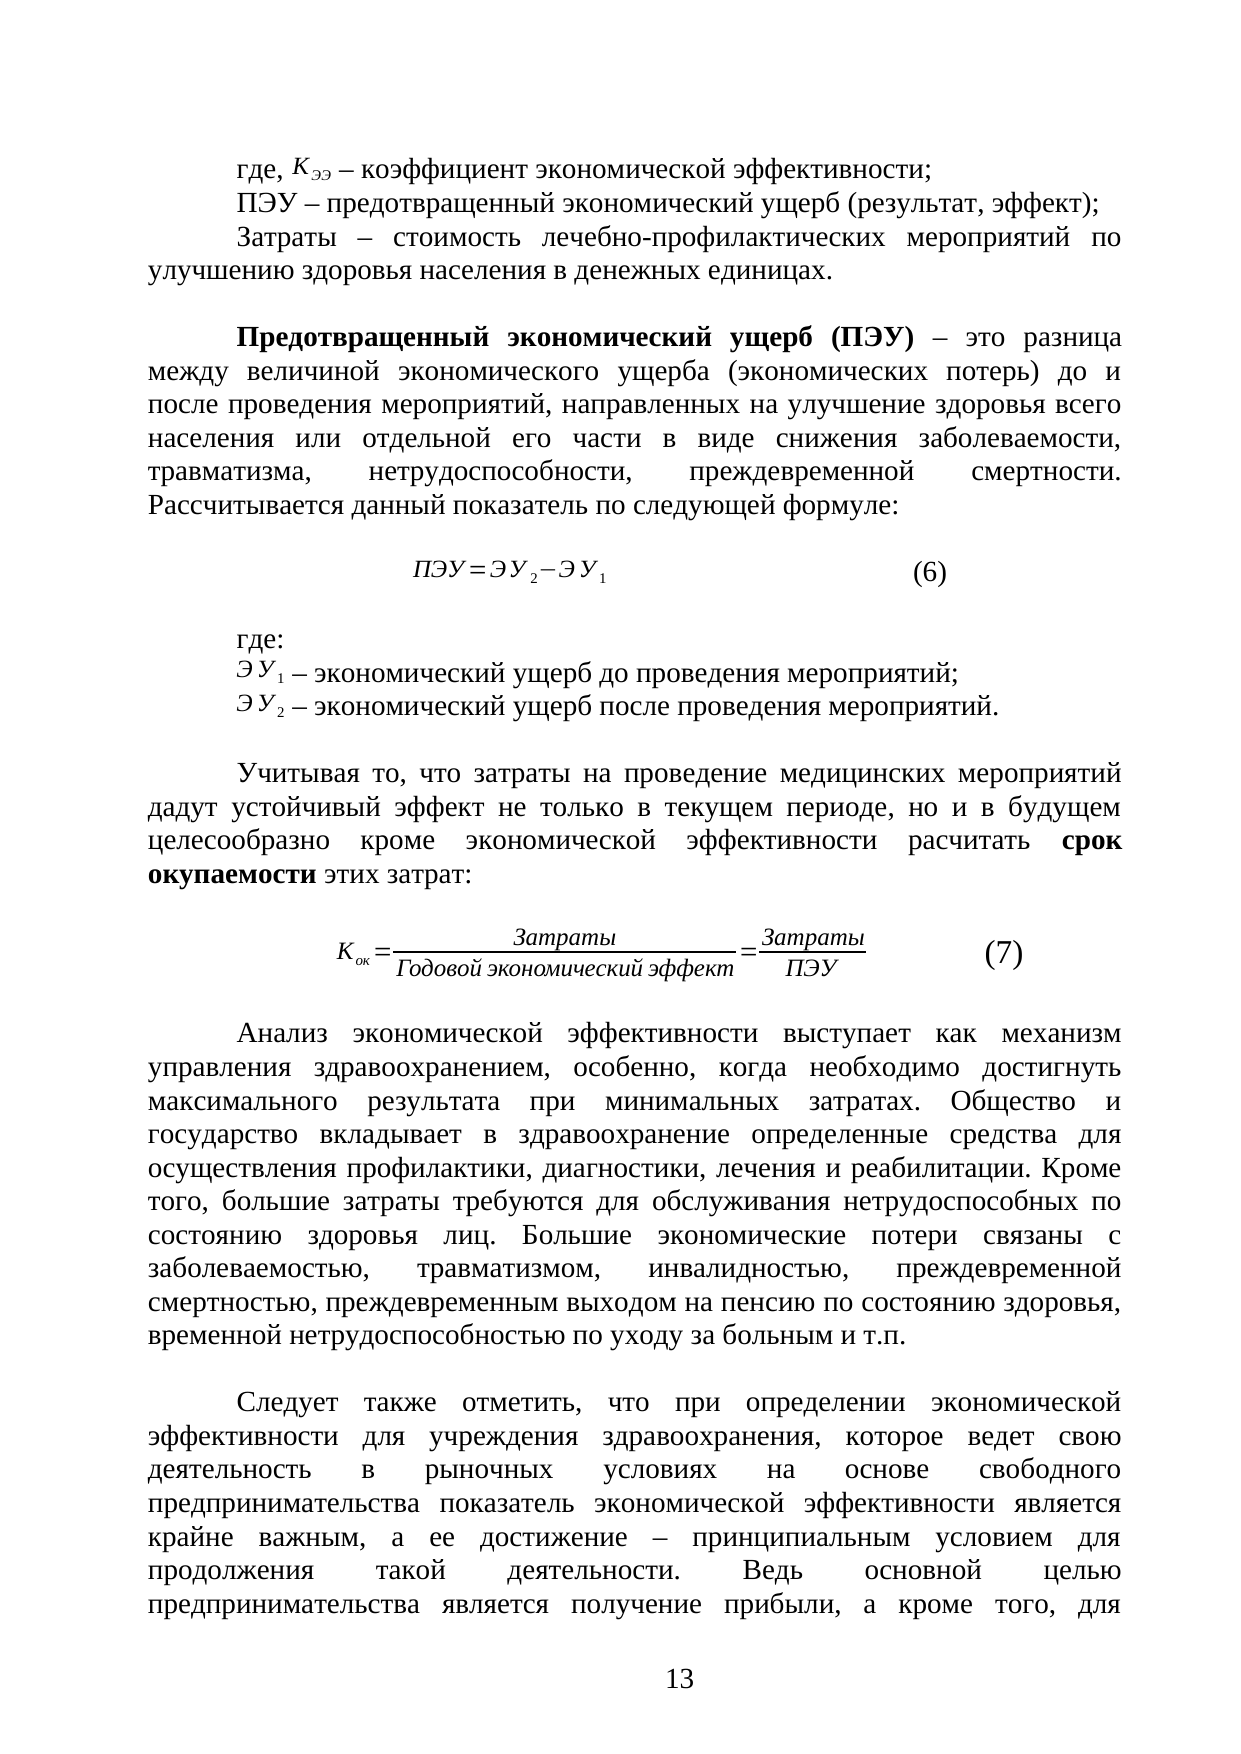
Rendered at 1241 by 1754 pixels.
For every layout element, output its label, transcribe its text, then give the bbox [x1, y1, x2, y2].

text – экономический ущерб после проведения мероприятий. [148, 688, 1122, 722]
text Учитывая то, что затраты на проведение медицинских мероприятий дадут устойчивый эффект не только в текущем периоде, но и в будущем целесообразно кроме экономической эффективности расчитать срок окупаемости этих затрат: [148, 755, 1122, 889]
text Анализ экономической эффективности выступает как механизм управления здравоохранением, особенно, когда необходимо достигнуть максимального результата при минимальных затратах. Общество и государство вкладывает в здравоохранение определенные средства для осуществления профилактики, диагностики, лечения и реабилитации. Кроме того, большие затраты требуются для обслуживания нетрудоспособных по состоянию здоровья лиц. Большие экономические потери связаны с заболеваемостью, травматизмом, инвалидностью, преждевременной смертностью, преждевременным выходом на пенсию по состоянию здоровья, временной нетрудоспособностью по уходу за больным и т.п. [148, 1016, 1122, 1351]
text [148, 1384, 1122, 1619]
text где, – коэффициент экономической эффективности; [148, 152, 1122, 185]
text (7) [148, 923, 1122, 982]
text – экономический ущерб до проведения мероприятий; [148, 655, 1122, 688]
text Предотвращенный экономический ущерб (ПЭУ) – это разница между величиной экономического ущерба (экономических потерь) до и после проведения мероприятий, направленных на улучшение здоровья всего населения или отдельной его части в виде снижения заболеваемости, травматизма, нетрудоспособности, преждевременной смертности. Рассчитывается данный показатель по следующей формуле: [148, 319, 1122, 521]
text где: [148, 621, 1122, 655]
text (6) [148, 554, 1122, 588]
text Затраты – стоимость лечебно-профилактических мероприятий по улучшению здоровья населения в денежных единицах. [148, 219, 1122, 286]
text ПЭУ – предотвращенный экономический ущерб (результат, эффект); [148, 185, 1122, 219]
